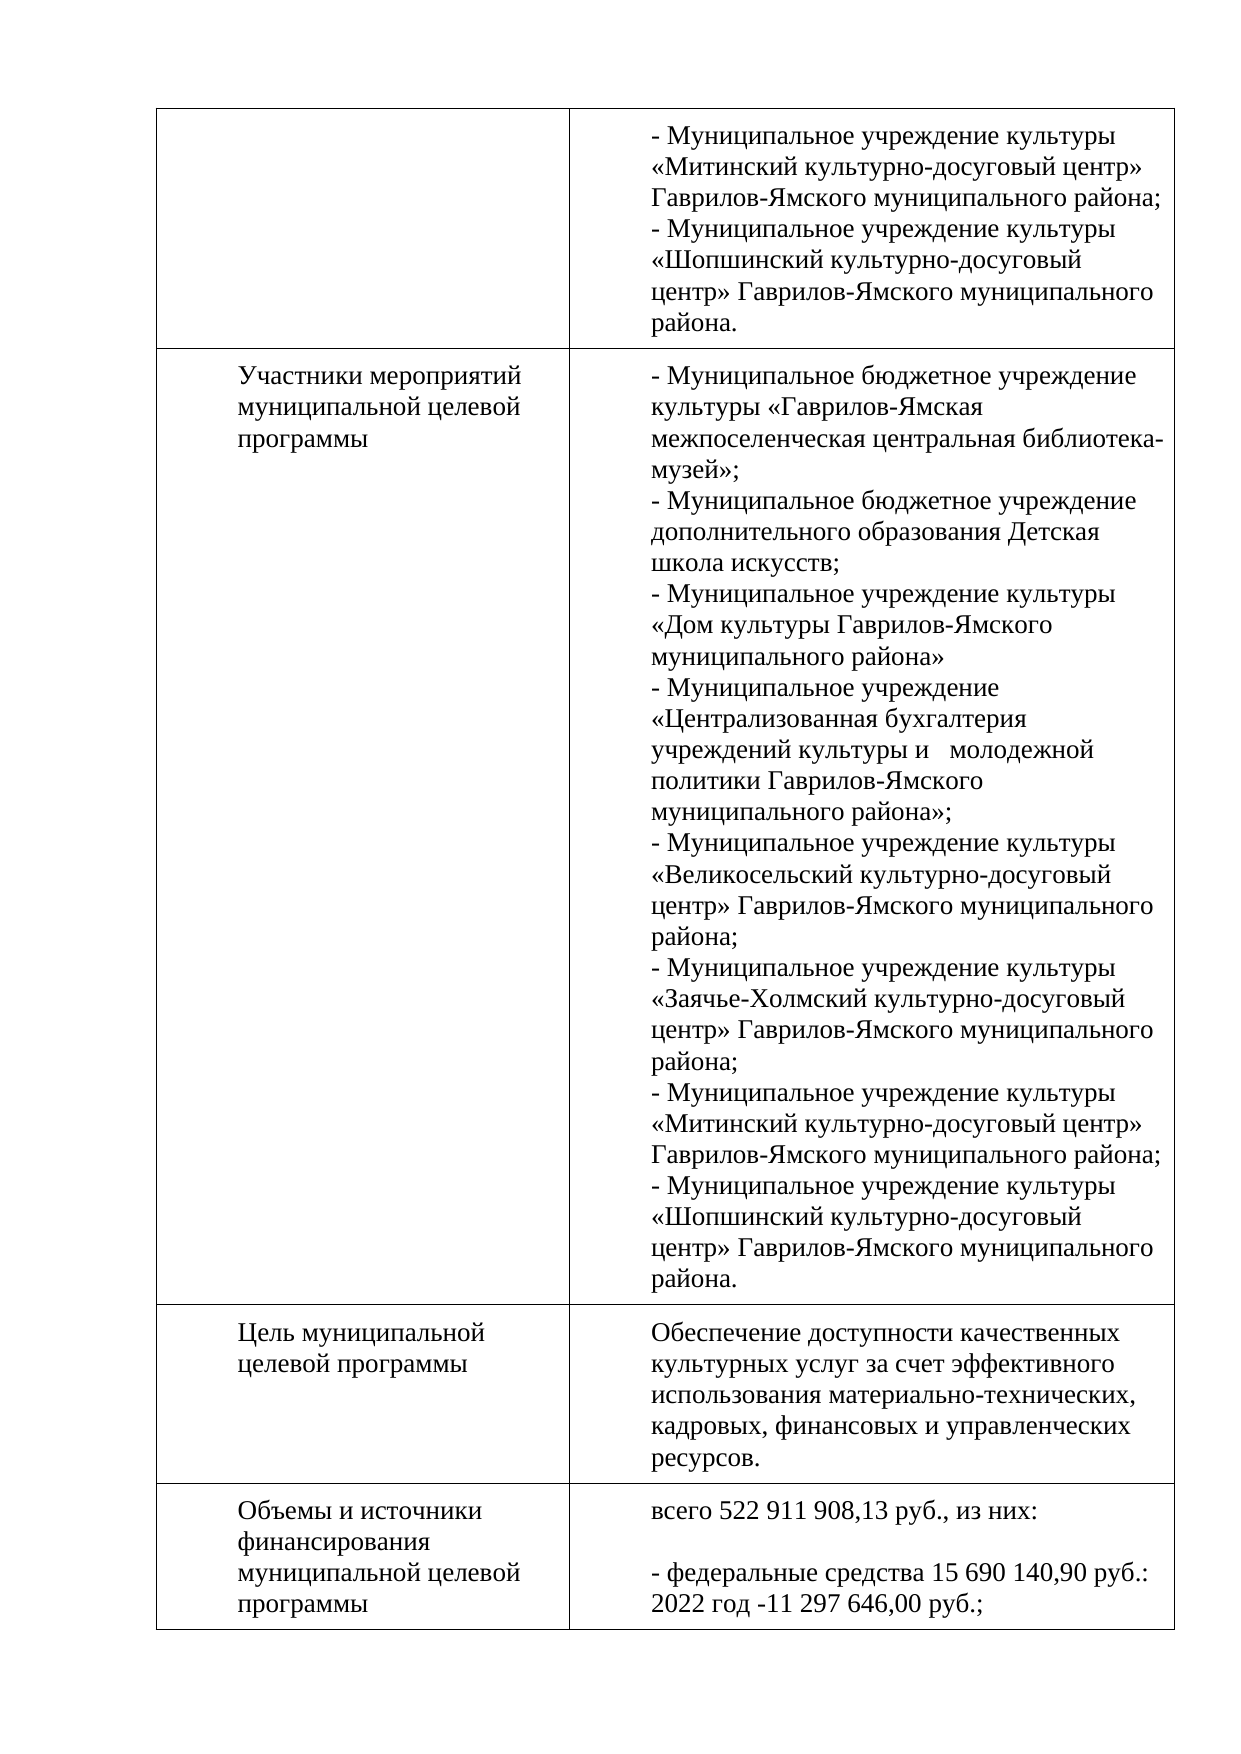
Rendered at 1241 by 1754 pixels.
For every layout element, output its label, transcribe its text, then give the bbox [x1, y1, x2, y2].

table_cell Цель муниципальной целевой программы [157, 1305, 569, 1482]
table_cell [157, 109, 569, 348]
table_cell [570, 1484, 1174, 1629]
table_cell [570, 109, 1174, 348]
table_cell Обеспечение доступности качественных культурных услуг за счет эффективного использования материально-технических, кадровых, финансовых и управленческих ресурсов. [570, 1305, 1174, 1482]
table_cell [157, 1484, 569, 1629]
table_cell Участники мероприятий муниципальной целевой программы [157, 349, 569, 1304]
